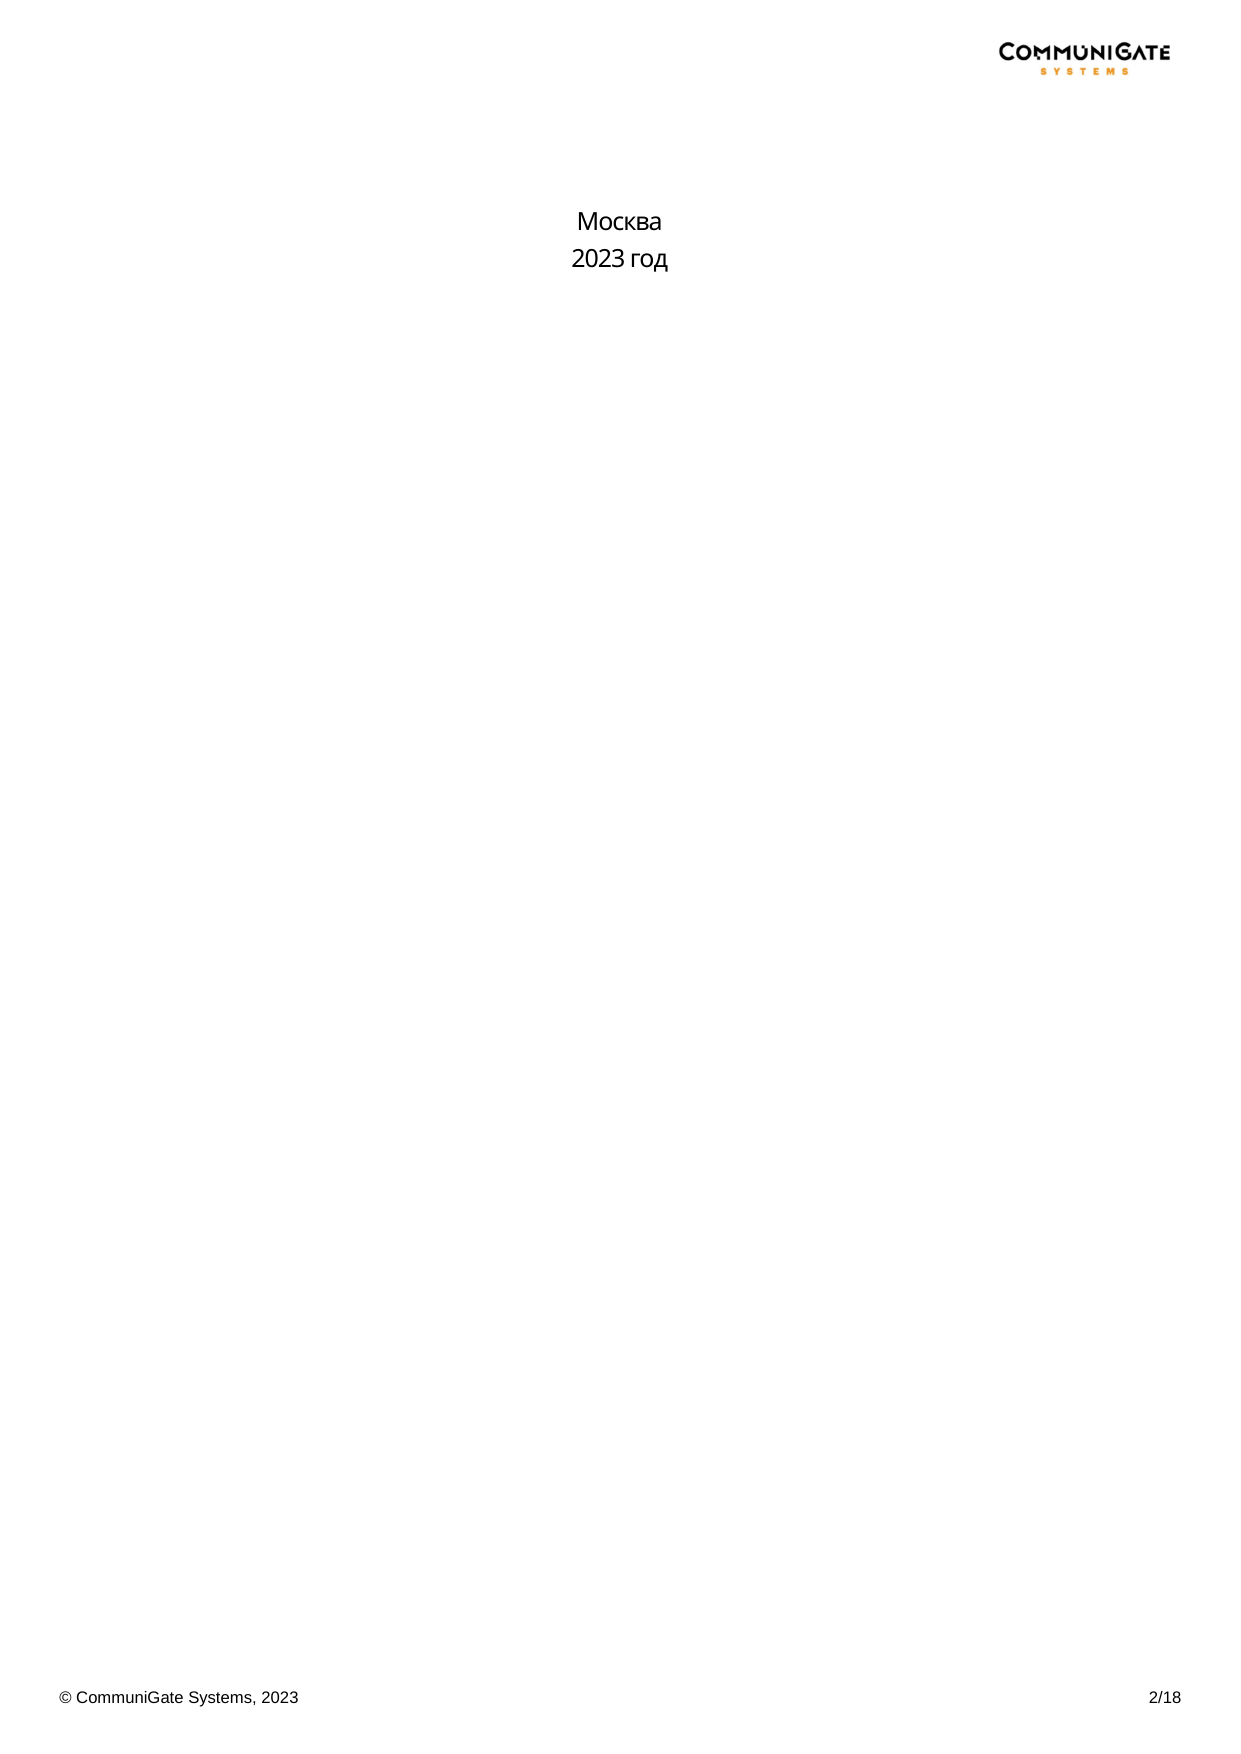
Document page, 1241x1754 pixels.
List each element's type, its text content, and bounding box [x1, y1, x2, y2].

title 2023 год [59, 241, 1181, 275]
picture [983, 29, 1182, 85]
title Москва [59, 204, 1181, 238]
